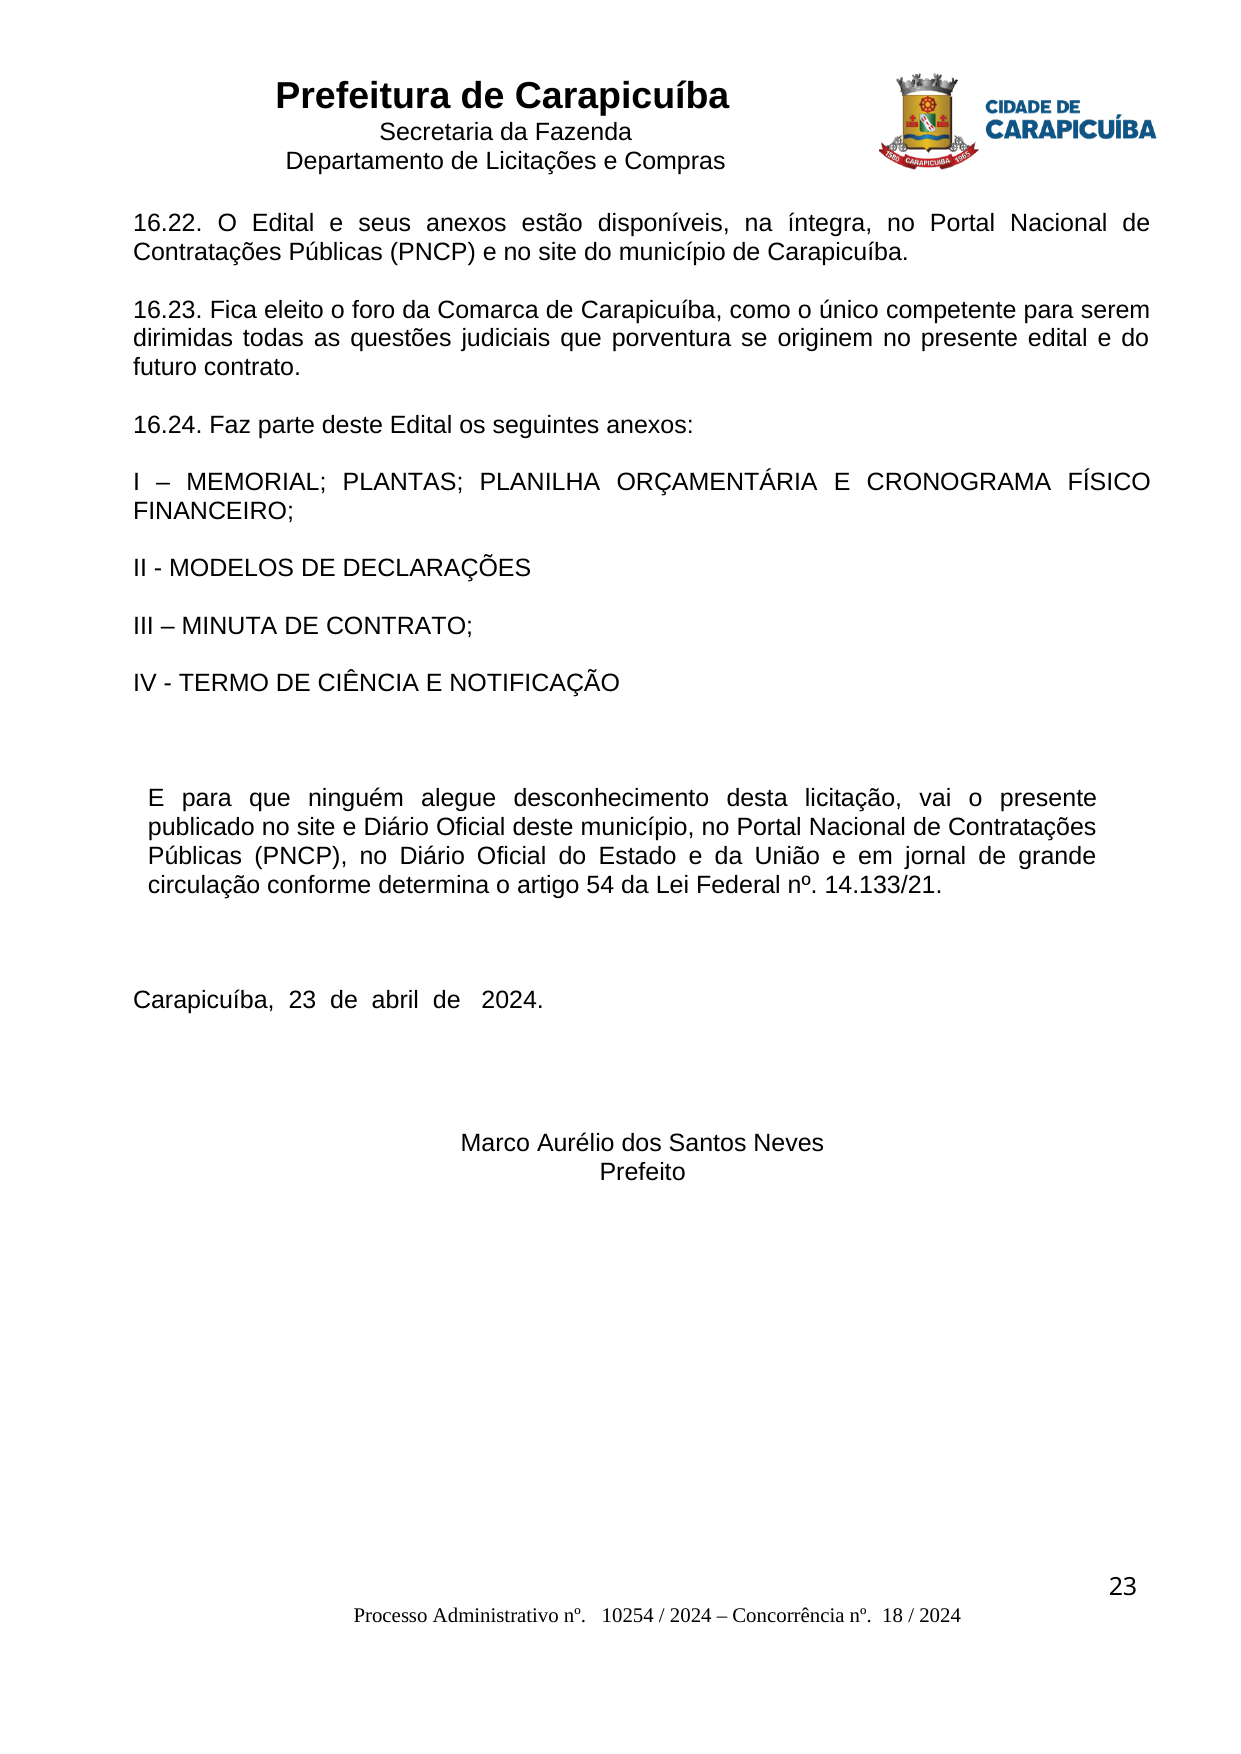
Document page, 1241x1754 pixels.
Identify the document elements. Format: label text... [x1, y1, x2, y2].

text Prefeito [133, 1157, 1152, 1186]
text Carapicuíba, 23 de abril de 2024. [133, 985, 1152, 1013]
text III – MINUTA DE CONTRATO; [133, 611, 1152, 640]
text E para que ninguém alegue desconhecimento desta licitação, vai o presente publicado no site e Diário Oficial deste município, no Portal Nacional de Contratações Públicas (PNCP), no Diário Oficial do Estado e da União e em jornal de grande circulação conforme determina o artigo 54 da Lei Federal nº. 14.133/21. [148, 783, 1098, 898]
text 16.23. Fica eleito o foro da Comarca de Carapicuíba, como o único competente para serem dirimidas todas as questões judiciais que porventura se originem no presente edital e do futuro contrato. [133, 295, 1152, 381]
text IV - TERMO DE CIÊNCIA E NOTIFICAÇÃO [133, 668, 1152, 697]
text II - MODELOS DE DECLARAÇÕES [133, 553, 1152, 582]
text 16.22. O Edital e seus anexos estão disponíveis, na íntegra, no Portal Nacional de Contratações Públicas (PNCP) e no site do município de Carapicuíba. [133, 208, 1152, 266]
text 16.24. Faz parte deste Edital os seguintes anexos: [133, 410, 1152, 438]
text I – MEMORIAL; PLANTAS; PLANILHA ORÇAMENTÁRIA E CRONOGRAMA FÍSICO FINANCEIRO; [133, 467, 1152, 525]
text Marco Aurélio dos Santos Neves [133, 1128, 1152, 1157]
picture [877, 65, 1159, 172]
